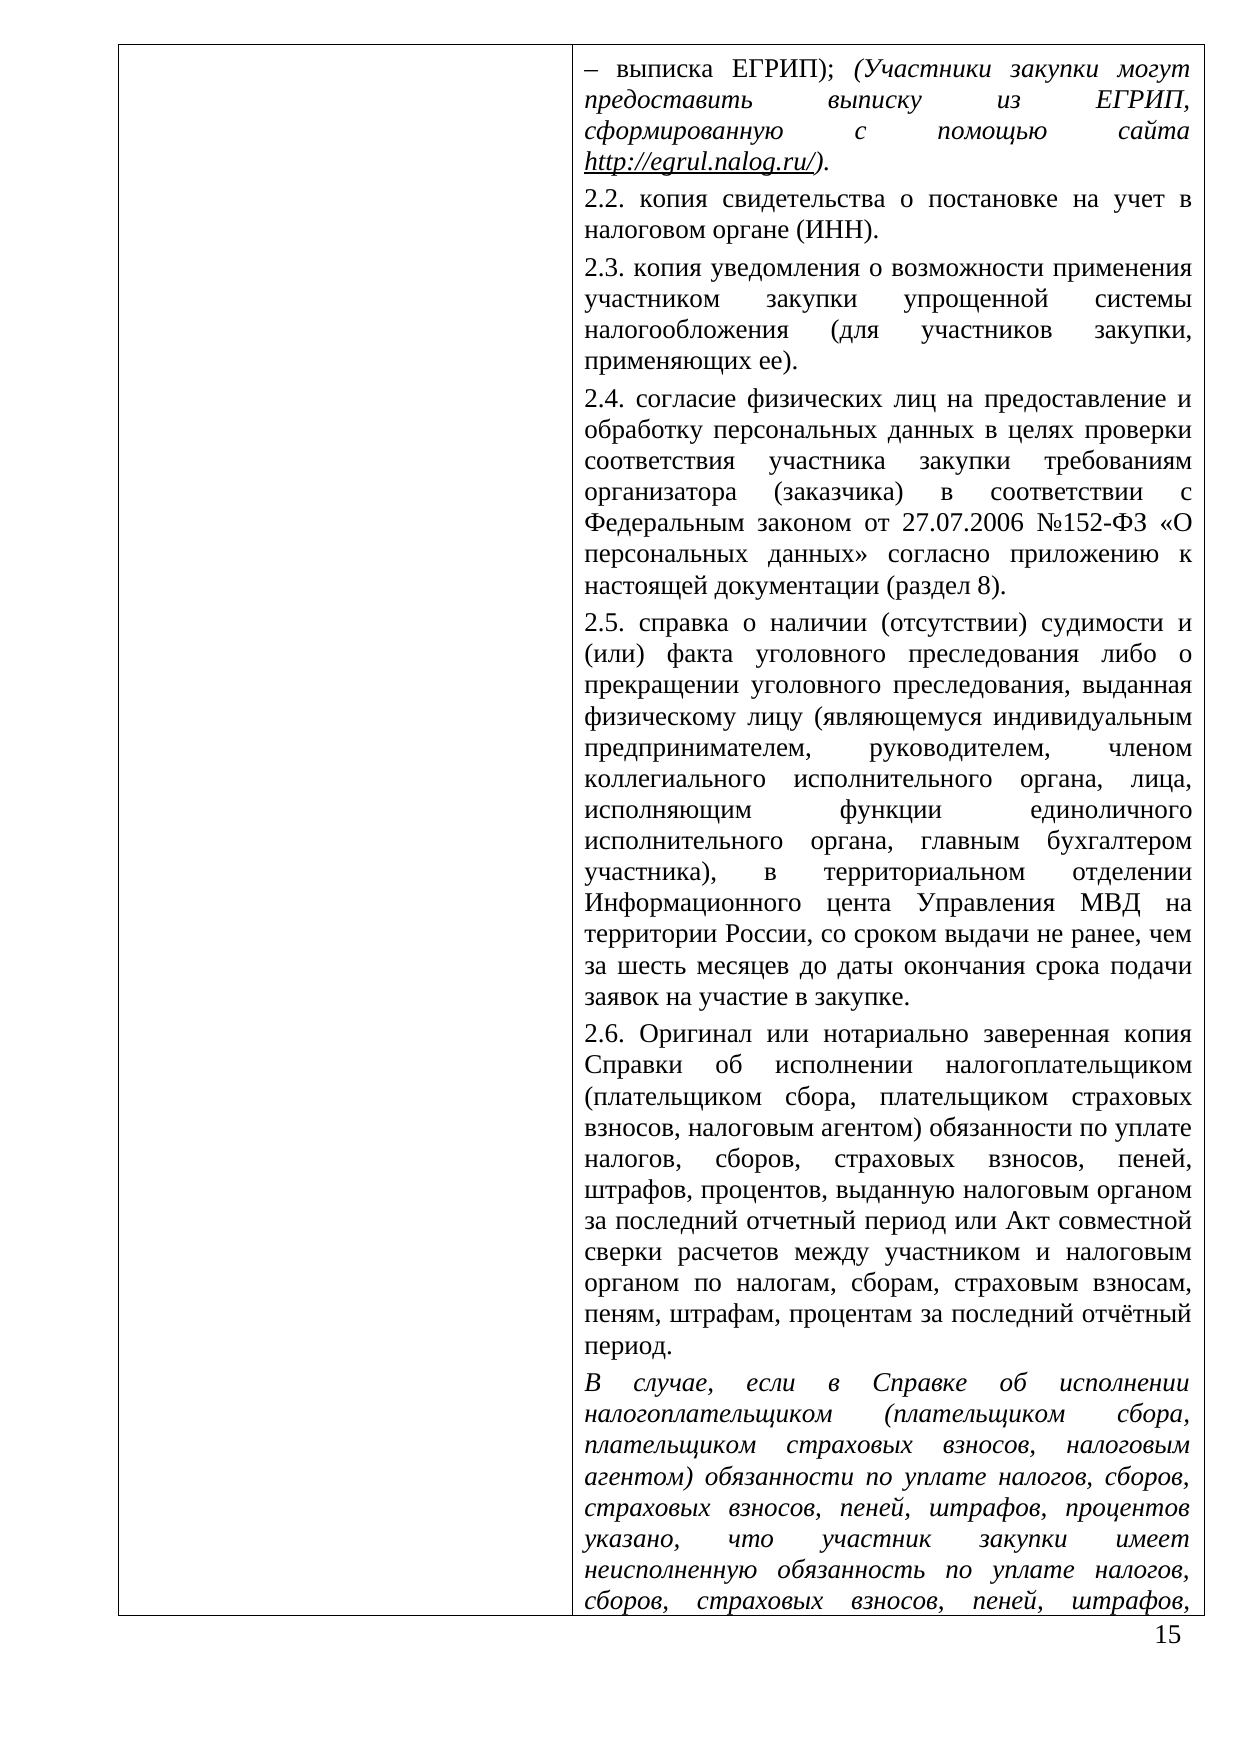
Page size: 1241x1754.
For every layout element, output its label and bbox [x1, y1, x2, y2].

table_header [119, 45, 572, 1615]
table_header [573, 45, 1204, 1615]
